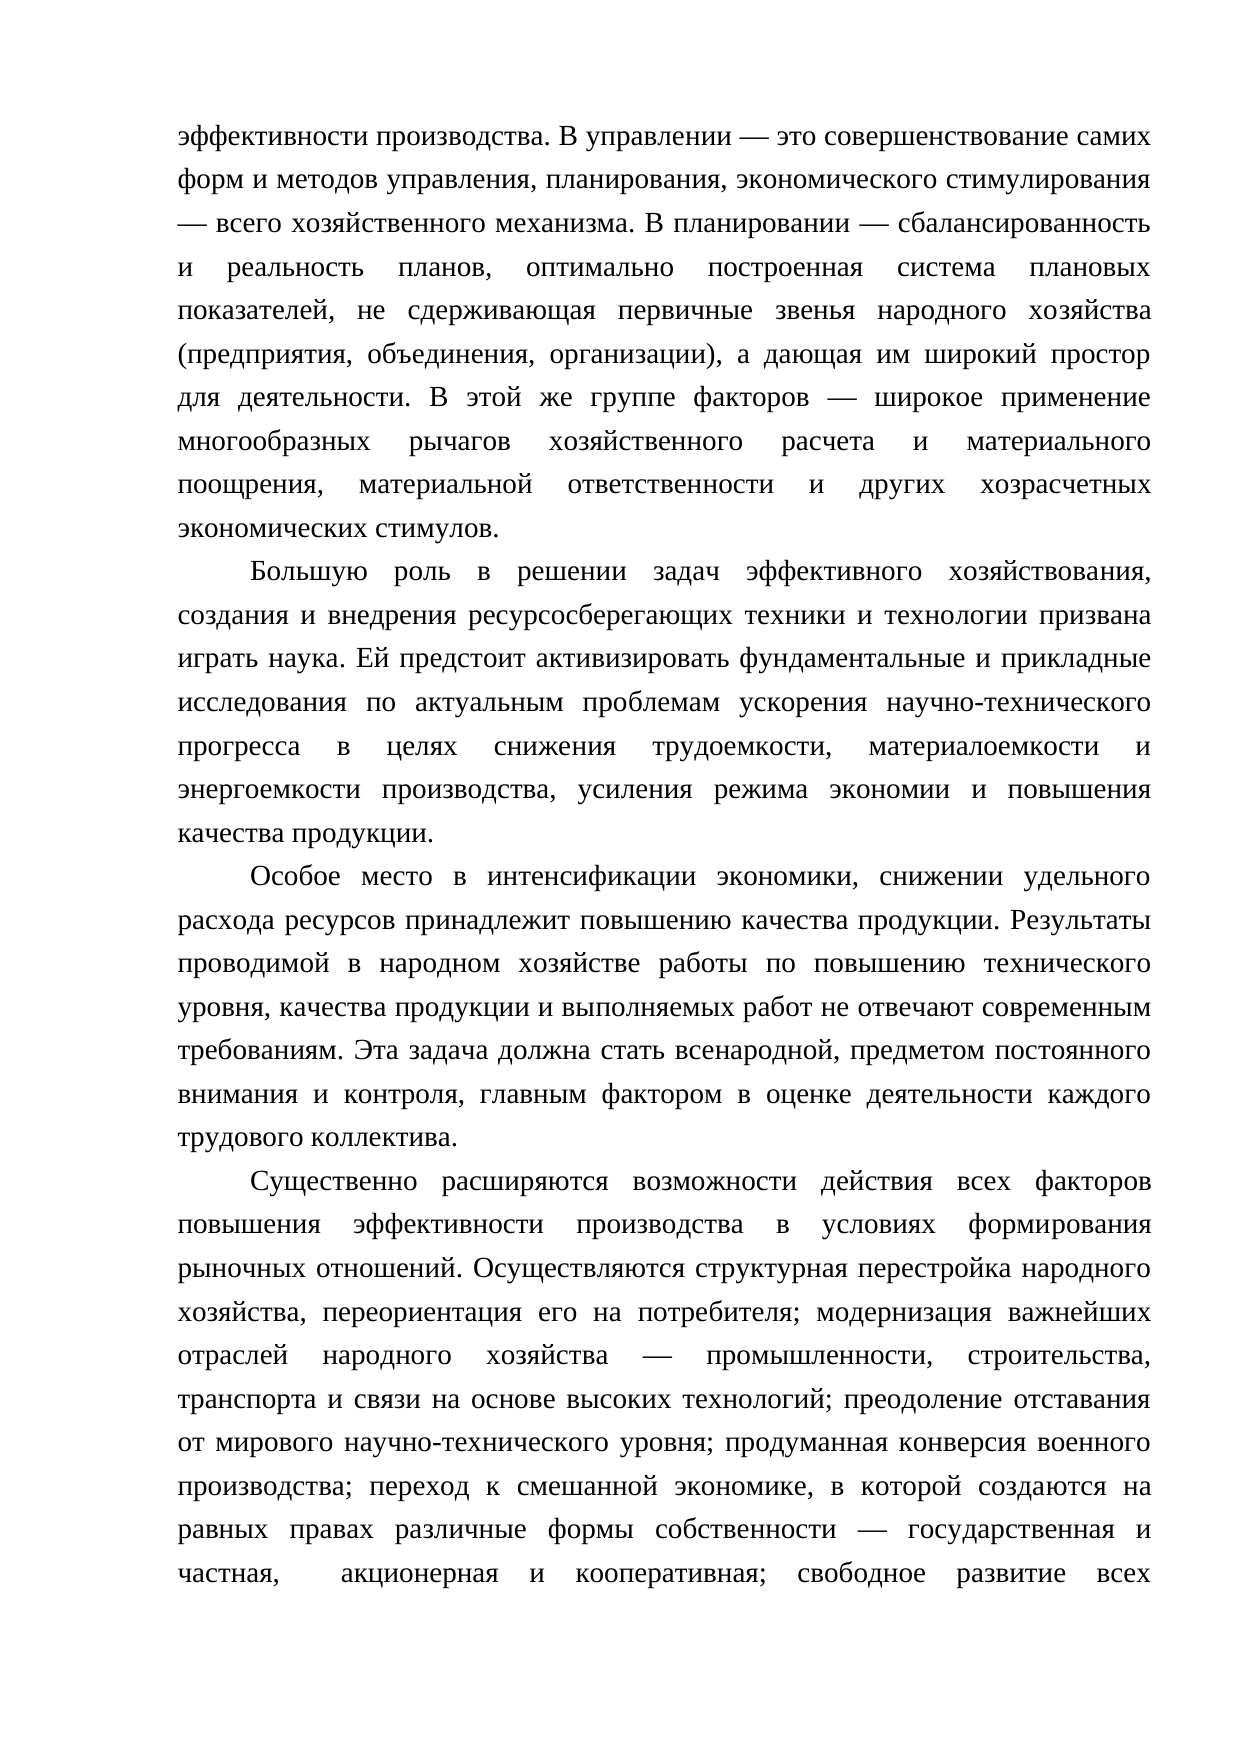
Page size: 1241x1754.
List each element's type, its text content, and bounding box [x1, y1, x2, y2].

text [177, 118, 1152, 543]
text Большую роль в решении задач эффективного хозяйствования, создания и внедрения ресурсосберегающих техники и технологии призвана играть наука. Ей предстоит активизировать фундаментальные и прикладные исследования по актуальным проблемам ускорения научно-технического прогресса в целях снижения трудоемкости, материалоемкости и энергоемкости производства, усиления режима экономии и повышения качества продукции. [177, 553, 1152, 848]
text Особое место в интенсификации экономики, снижении удельного расхода ресурсов принадлежит повышению качества продукции. Результаты проводимой в народном хозяйстве работы по повышению технического уровня, качества продукции и выполняемых работ не отвечают современным требованиям. Эта задача должна стать всенародной, предметом постоянного внимания и контроля, главным фактором в оценке деятельности каждого трудового коллектива. [177, 858, 1152, 1153]
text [177, 1163, 1152, 1588]
